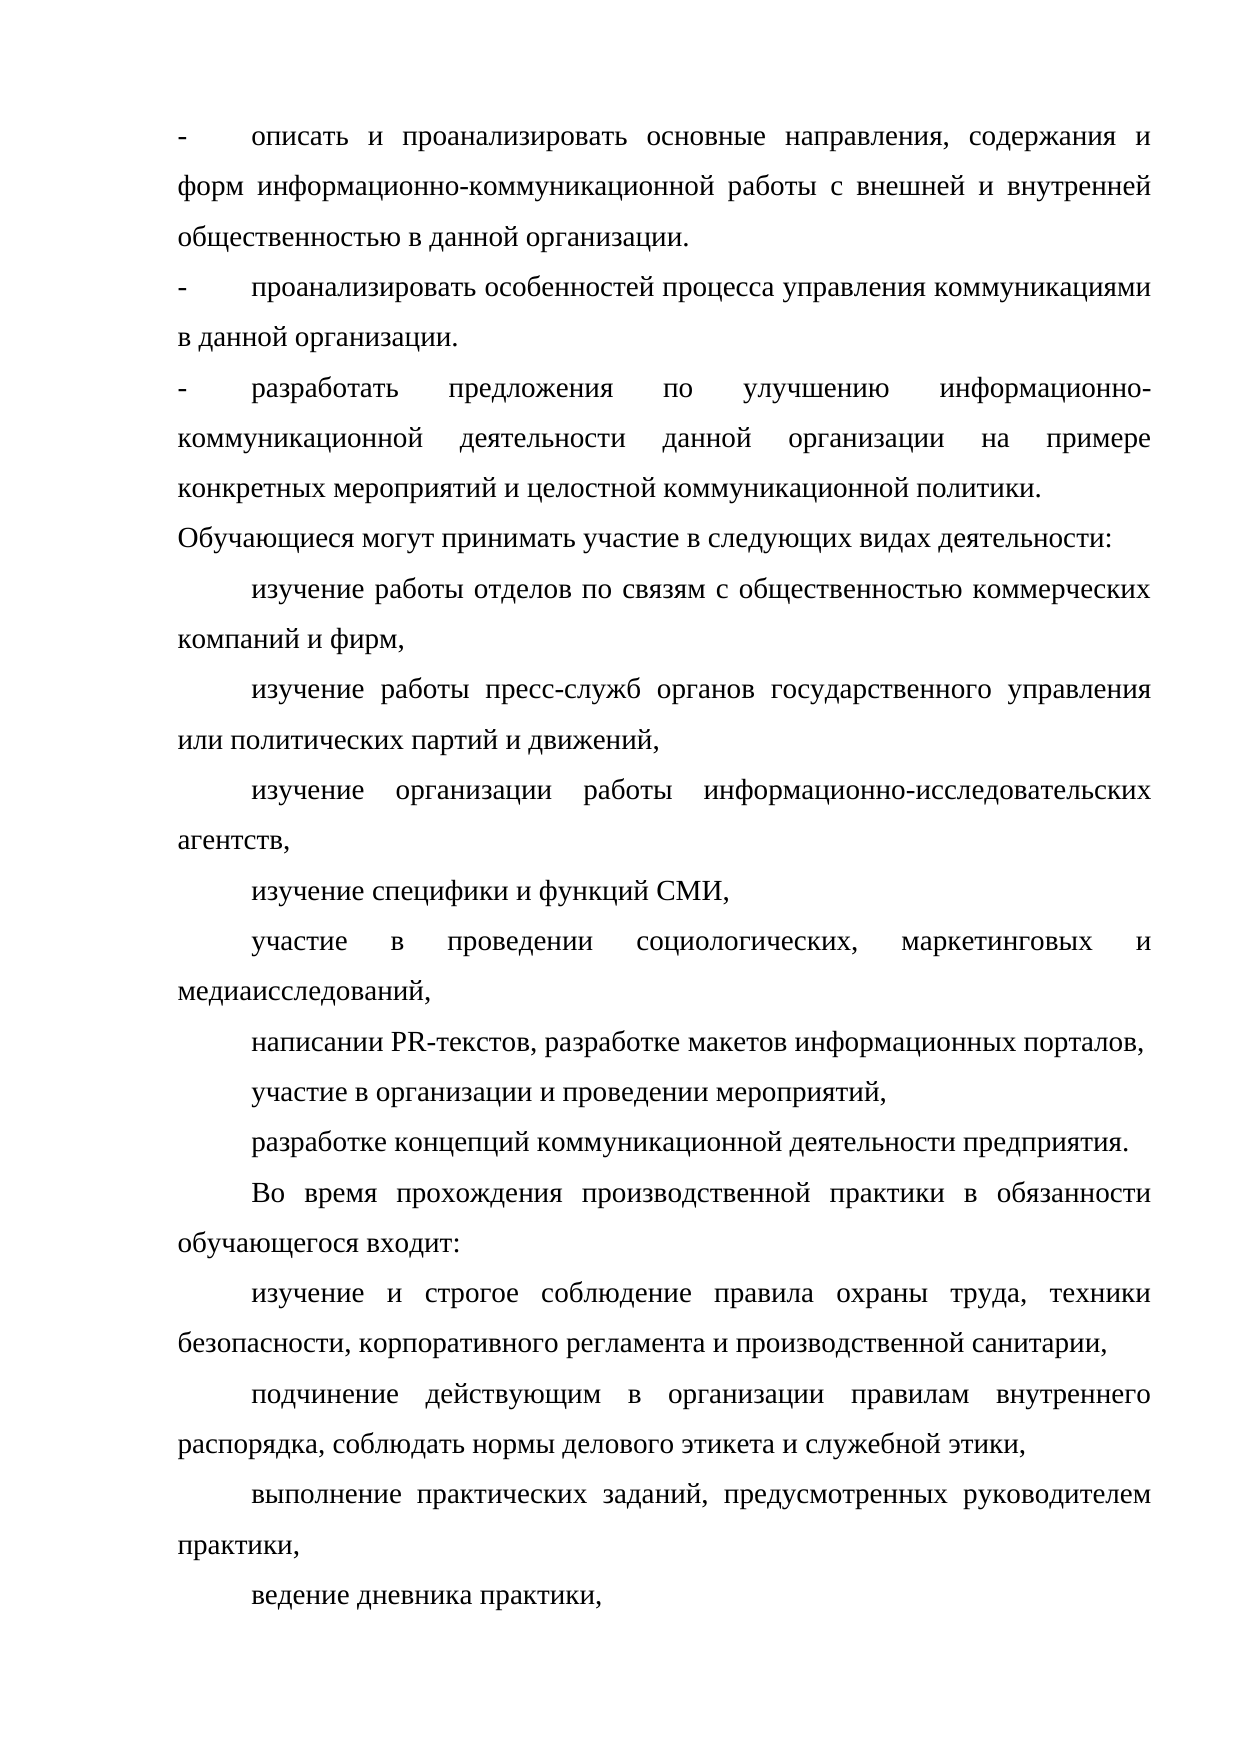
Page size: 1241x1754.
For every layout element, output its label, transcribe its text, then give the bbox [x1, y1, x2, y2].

text  участие в организации и проведении мероприятий, [177, 1074, 1152, 1108]
text - описать и проанализировать основные направления, содержания и форм информационно-коммуникационной работы с внешней и внутренней общественностью в данной организации. [177, 118, 1152, 252]
text  разработке концепций коммуникационной деятельности предприятия. [177, 1124, 1152, 1158]
text  изучение работы отделов по связям с общественностью коммерческих компаний и фирм, [177, 571, 1152, 655]
text  выполнение практических заданий, предусмотренных руководителем практики, [177, 1477, 1152, 1560]
text  изучение и строгое соблюдение правила охраны труда, техники безопасности, корпоративного регламента и производственной санитарии, [177, 1275, 1152, 1359]
text  изучение специфики и функций СМИ, [177, 873, 1152, 906]
text  изучение организации работы информационно-исследовательских агентств, [177, 772, 1152, 856]
text - проанализировать особенностей процесса управления коммуникациями в данной организации. [177, 269, 1152, 353]
text Во время прохождения производственной практики в обязанности обучающегося входит: [177, 1175, 1152, 1258]
text  участие в проведении социологических, маркетинговых и медиаисследований, [177, 923, 1152, 1007]
text  написании PR-текстов, разработке макетов информационных порталов, [177, 1024, 1152, 1057]
text - разработать предложения по улучшению информационно-коммуникационной деятельности данной организации на примере конкретных мероприятий и целостной коммуникационной политики. [177, 370, 1152, 504]
text Обучающиеся могут принимать участие в следующих видах деятельности: [177, 521, 1152, 554]
text  ведение дневника практики, [177, 1577, 1152, 1611]
text  подчинение действующим в организации правилам внутреннего распорядка, соблюдать нормы делового этикета и служебной этики, [177, 1376, 1152, 1460]
text  изучение работы пресс-служб органов государственного управления или политических партий и движений, [177, 672, 1152, 755]
